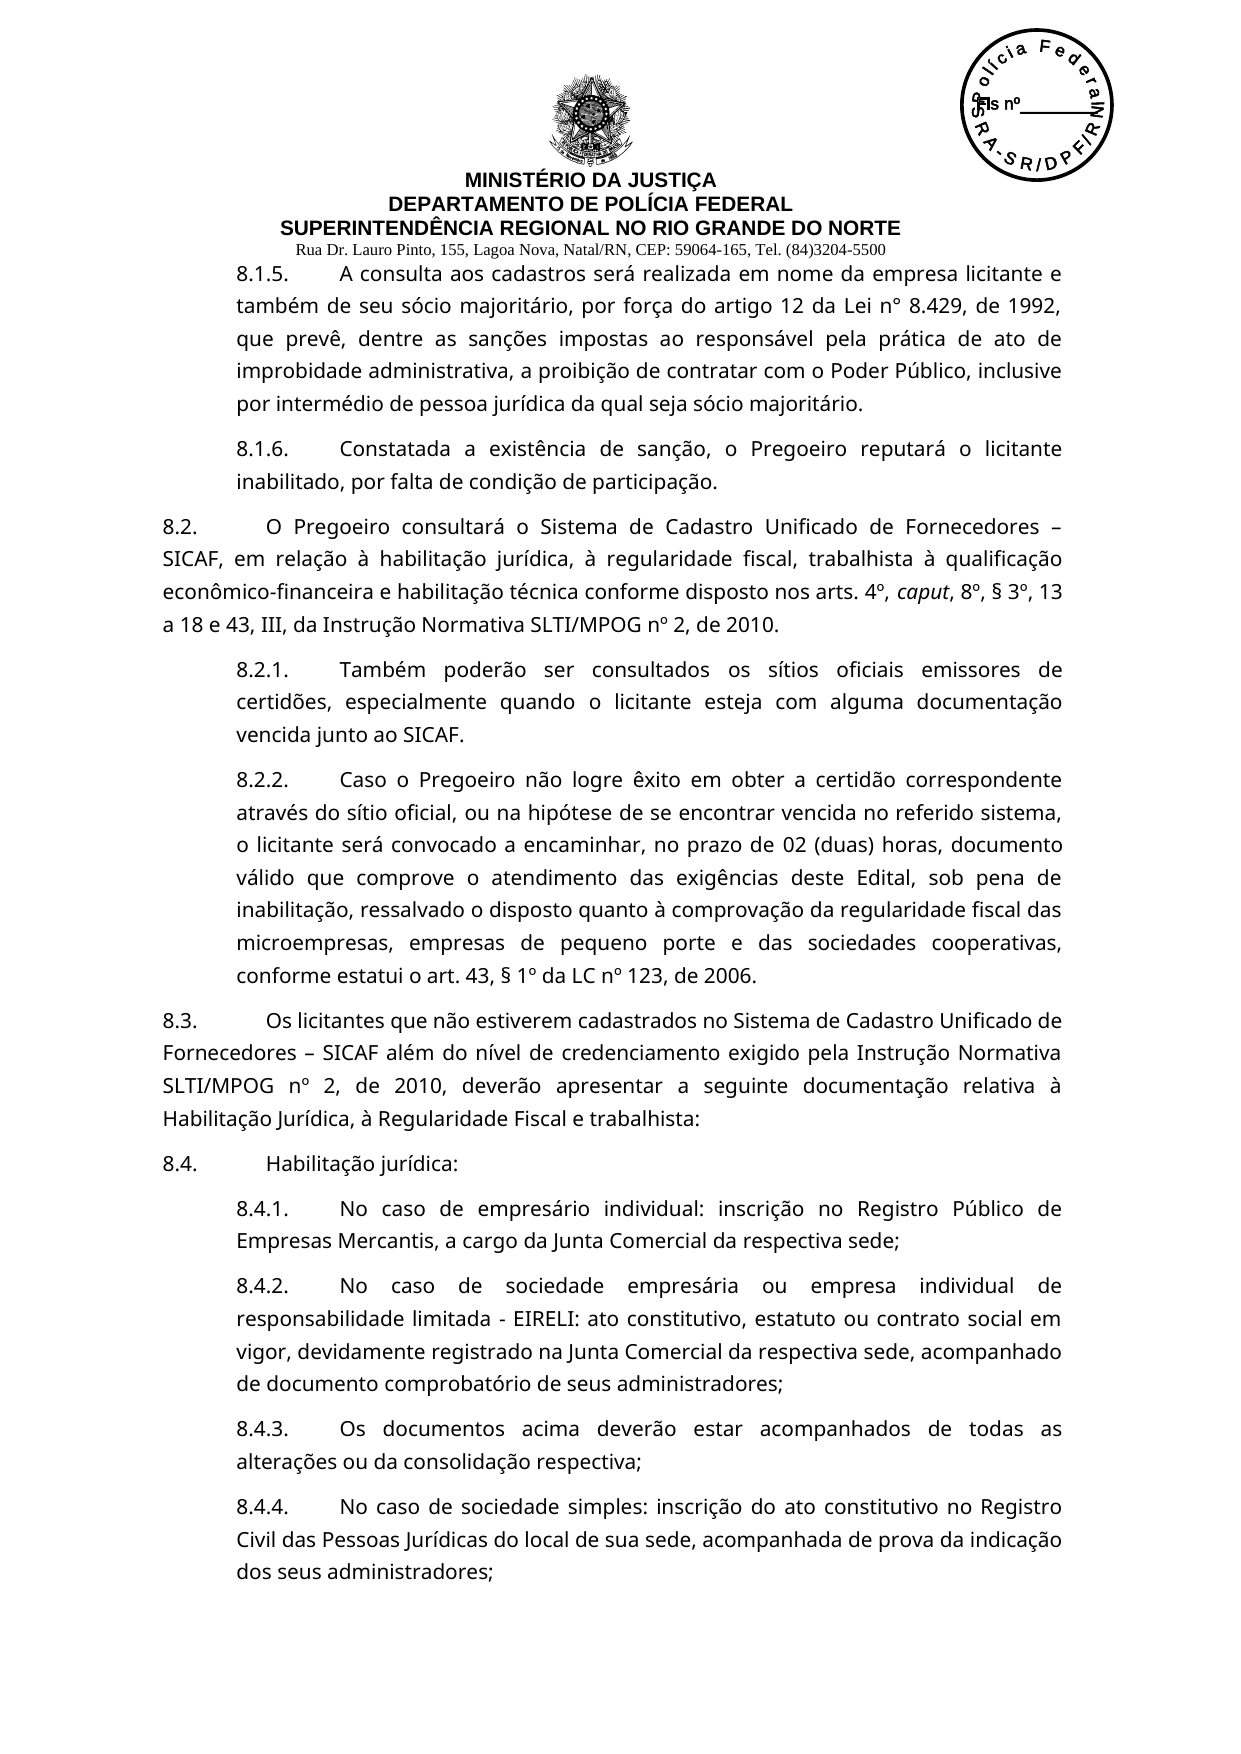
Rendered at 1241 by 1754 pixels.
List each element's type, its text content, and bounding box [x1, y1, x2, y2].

list No caso de sociedade simples: inscrição do ato constitutivo no Registro Civil das Pessoas Jurídicas do local de sua sede, acompanhada de prova da indicação dos seus administradores; [236, 1492, 1063, 1586]
list Também poderão ser consultados os sítios oficiais emissores de certidões, especialmente quando o licitante esteja com alguma documentação vencida junto ao SICAF. [236, 655, 1063, 748]
list No caso de empresário individual: inscrição no Registro Público de Empresas Mercantis, a cargo da Junta Comercial da respectiva sede; [236, 1194, 1063, 1255]
list Habilitação jurídica: [162, 1149, 1063, 1177]
picture [547, 73, 634, 168]
list Constatada a existência de sanção, o Pregoeiro reputará o licitante inabilitado, por falta de condição de participação. [236, 434, 1063, 495]
list Os licitantes que não estiverem cadastrados no Sistema de Cadastro Unificado de Fornecedores – SICAF além do nível de credenciamento exigido pela Instrução Normativa SLTI/MPOG nº 2, de 2010, deverão apresentar a seguinte documentação relativa à Habilitação Jurídica, à Regularidade Fiscal e trabalhista: [162, 1006, 1063, 1132]
list A consulta aos cadastros será realizada em nome da empresa licitante e também de seu sócio majoritário, por força do artigo 12 da Lei n° 8.429, de 1992, que prevê, dentre as sanções impostas ao responsável pela prática de ato de improbidade administrativa, a proibição de contratar com o Poder Público, inclusive por intermédio de pessoa jurídica da qual seja sócio majoritário. [236, 259, 1063, 417]
list Os documentos acima deverão estar acompanhados de todas as alterações ou da consolidação respectiva; [236, 1414, 1063, 1476]
list Caso o Pregoeiro não logre êxito em obter a certidão correspondente através do sítio oficial, ou na hipótese de se encontrar vencida no referido sistema, o licitante será convocado a encaminhar, no prazo de 02 (duas) horas, documento válido que comprove o atendimento das exigências deste Edital, sob pena de inabilitação, ressalvado o disposto quanto à comprovação da regularidade fiscal das microempresas, empresas de pequeno porte e das sociedades cooperativas, conforme estatui o art. 43, § 1º da LC nº 123, de 2006. [236, 765, 1063, 989]
list No caso de sociedade empresária ou empresa individual de responsabilidade limitada - EIRELI: ato constitutivo, estatuto ou contrato social em vigor, devidamente registrado na Junta Comercial da respectiva sede, acompanhado de documento comprobatório de seus administradores; [236, 1272, 1063, 1398]
list O Pregoeiro consultará o Sistema de Cadastro Unificado de Fornecedores – SICAF, em relação à habilitação jurídica, à regularidade fiscal, trabalhista à qualificação econômico-financeira e habilitação técnica conforme disposto nos arts. 4º, caput, 8º, § 3º, 13 a 18 e 43, III, da Instrução Normativa SLTI/MPOG nº 2, de 2010. [162, 512, 1063, 638]
